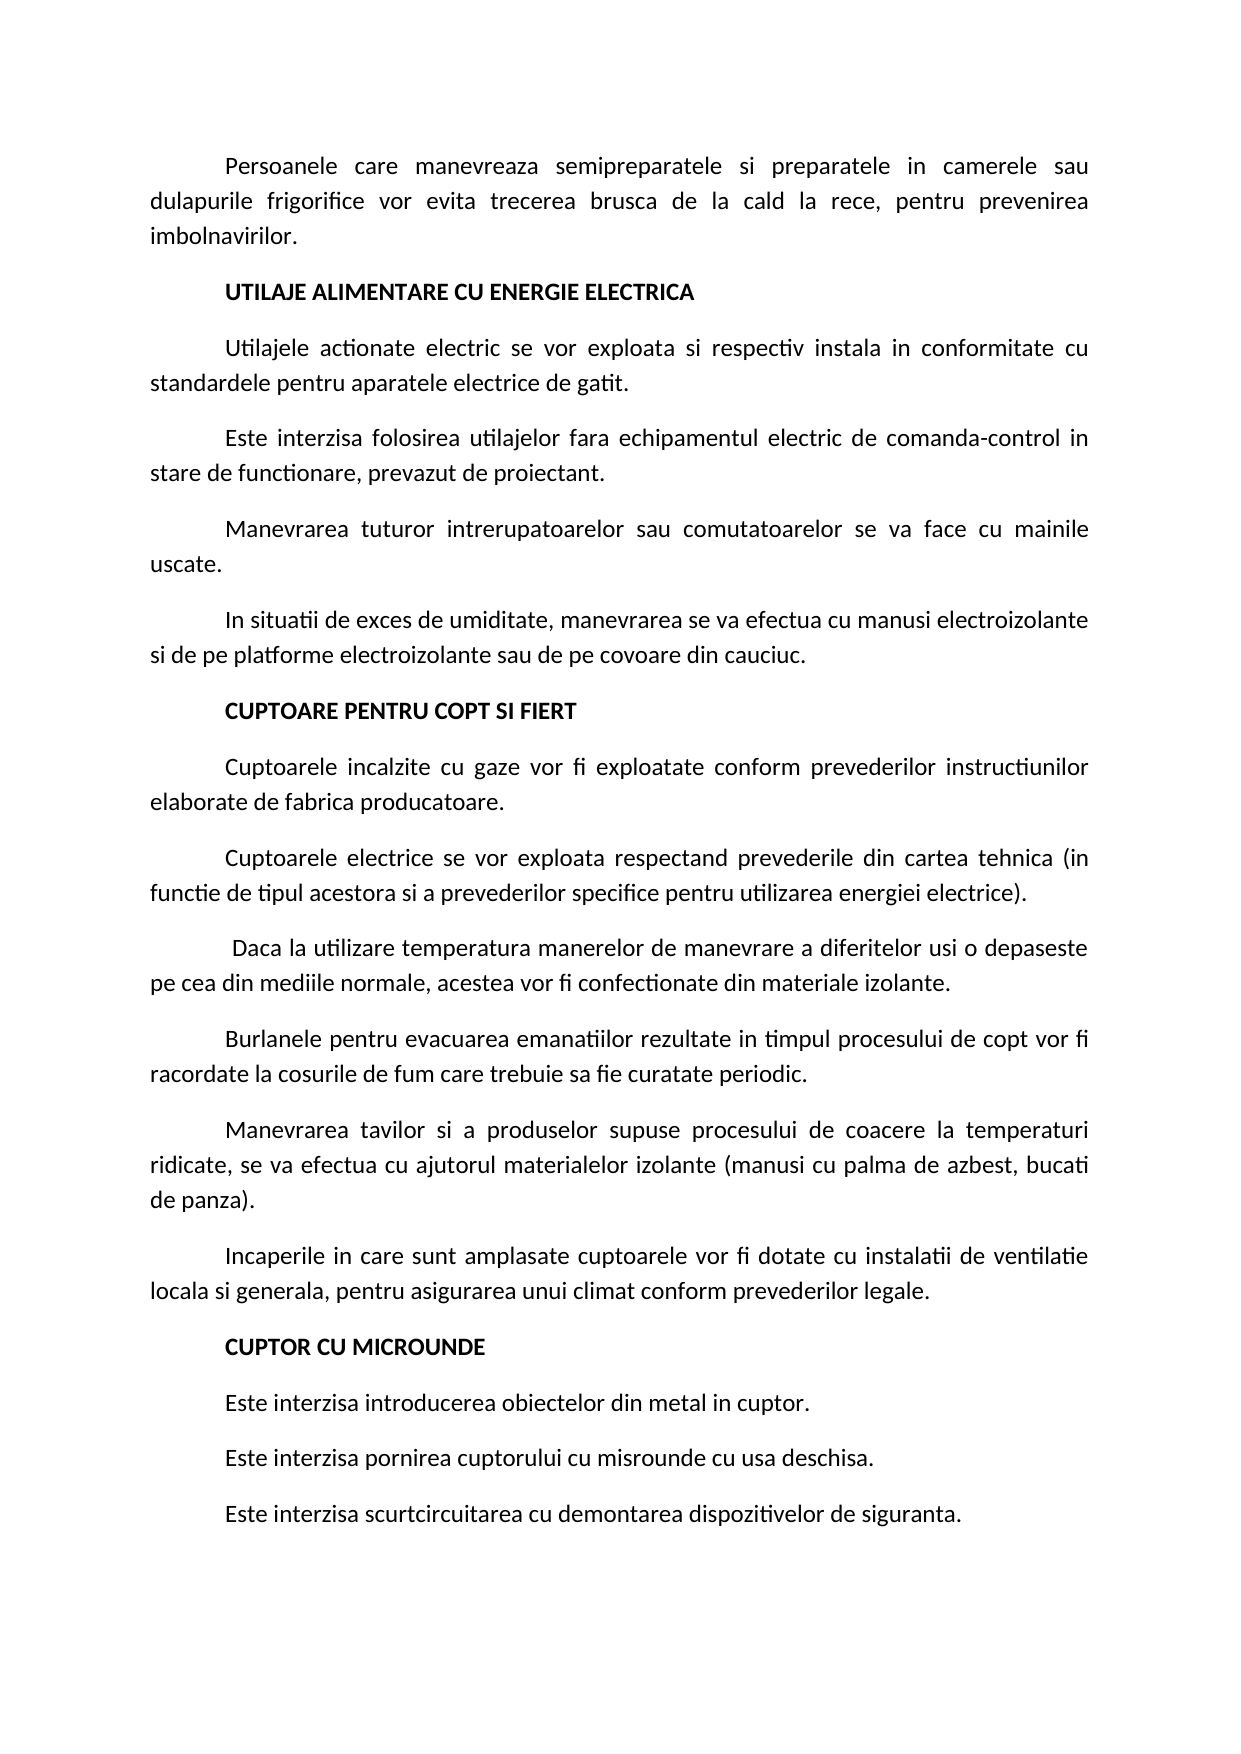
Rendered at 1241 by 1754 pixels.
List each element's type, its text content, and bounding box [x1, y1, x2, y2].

text Este interzisa scurtcircuitarea cu demontarea dispozitivelor de siguranta. [150, 1498, 1090, 1529]
text CUPTOR CU MICROUNDE [150, 1331, 1090, 1361]
text CUPTOARE PENTRU COPT SI FIERT [150, 695, 1090, 726]
text Cuptoarele incalzite cu gaze vor fi exploatate conform prevederilor instructiunilor elaborate de fabrica producatoare. [150, 751, 1090, 816]
text UTILAJE ALIMENTARE CU ENERGIE ELECTRICA [150, 276, 1090, 306]
text Manevrarea tavilor si a produselor supuse procesului de coacere la temperaturi ridicate, se va efectua cu ajutorul materialelor izolante (manusi cu palma de azbest, bucati de panza). [150, 1114, 1090, 1215]
text Este interzisa introducerea obiectelor din metal in cuptor. [150, 1387, 1090, 1417]
text Este interzisa folosirea utilajelor fara echipamentul electric de comanda-control in stare de functionare, prevazut de proiectant. [150, 422, 1090, 488]
text In situatii de exces de umiditate, manevrarea se va efectua cu manusi electroizolante si de pe platforme electroizolante sau de pe covoare din cauciuc. [150, 604, 1090, 670]
text Utilajele actionate electric se vor exploata si respectiv instala in conformitate cu standardele pentru aparatele electrice de gatit. [150, 332, 1090, 397]
text Daca la utilizare temperatura manerelor de manevrare a diferitelor usi o depaseste pe cea din mediile normale, acestea vor fi confectionate din materiale izolante. [150, 932, 1090, 998]
text Cuptoarele electrice se vor exploata respectand prevederile din cartea tehnica (in functie de tipul acestora si a prevederilor specifice pentru utilizarea energiei electrice). [150, 842, 1090, 907]
text Burlanele pentru evacuarea emanatiilor rezultate in timpul procesului de copt vor fi racordate la cosurile de fum care trebuie sa fie curatate periodic. [150, 1023, 1090, 1089]
text Persoanele care manevreaza semipreparatele si preparatele in camerele sau dulapurile frigorifice vor evita trecerea brusca de la cald la rece, pentru prevenirea imbolnavirilor. [150, 150, 1090, 251]
text Este interzisa pornirea cuptorului cu misrounde cu usa deschisa. [150, 1442, 1090, 1473]
text Incaperile in care sunt amplasate cuptoarele vor fi dotate cu instalatii de ventilatie locala si generala, pentru asigurarea unui climat conform prevederilor legale. [150, 1240, 1090, 1306]
text Manevrarea tuturor intrerupatoarelor sau comutatoarelor se va face cu mainile uscate. [150, 513, 1090, 579]
